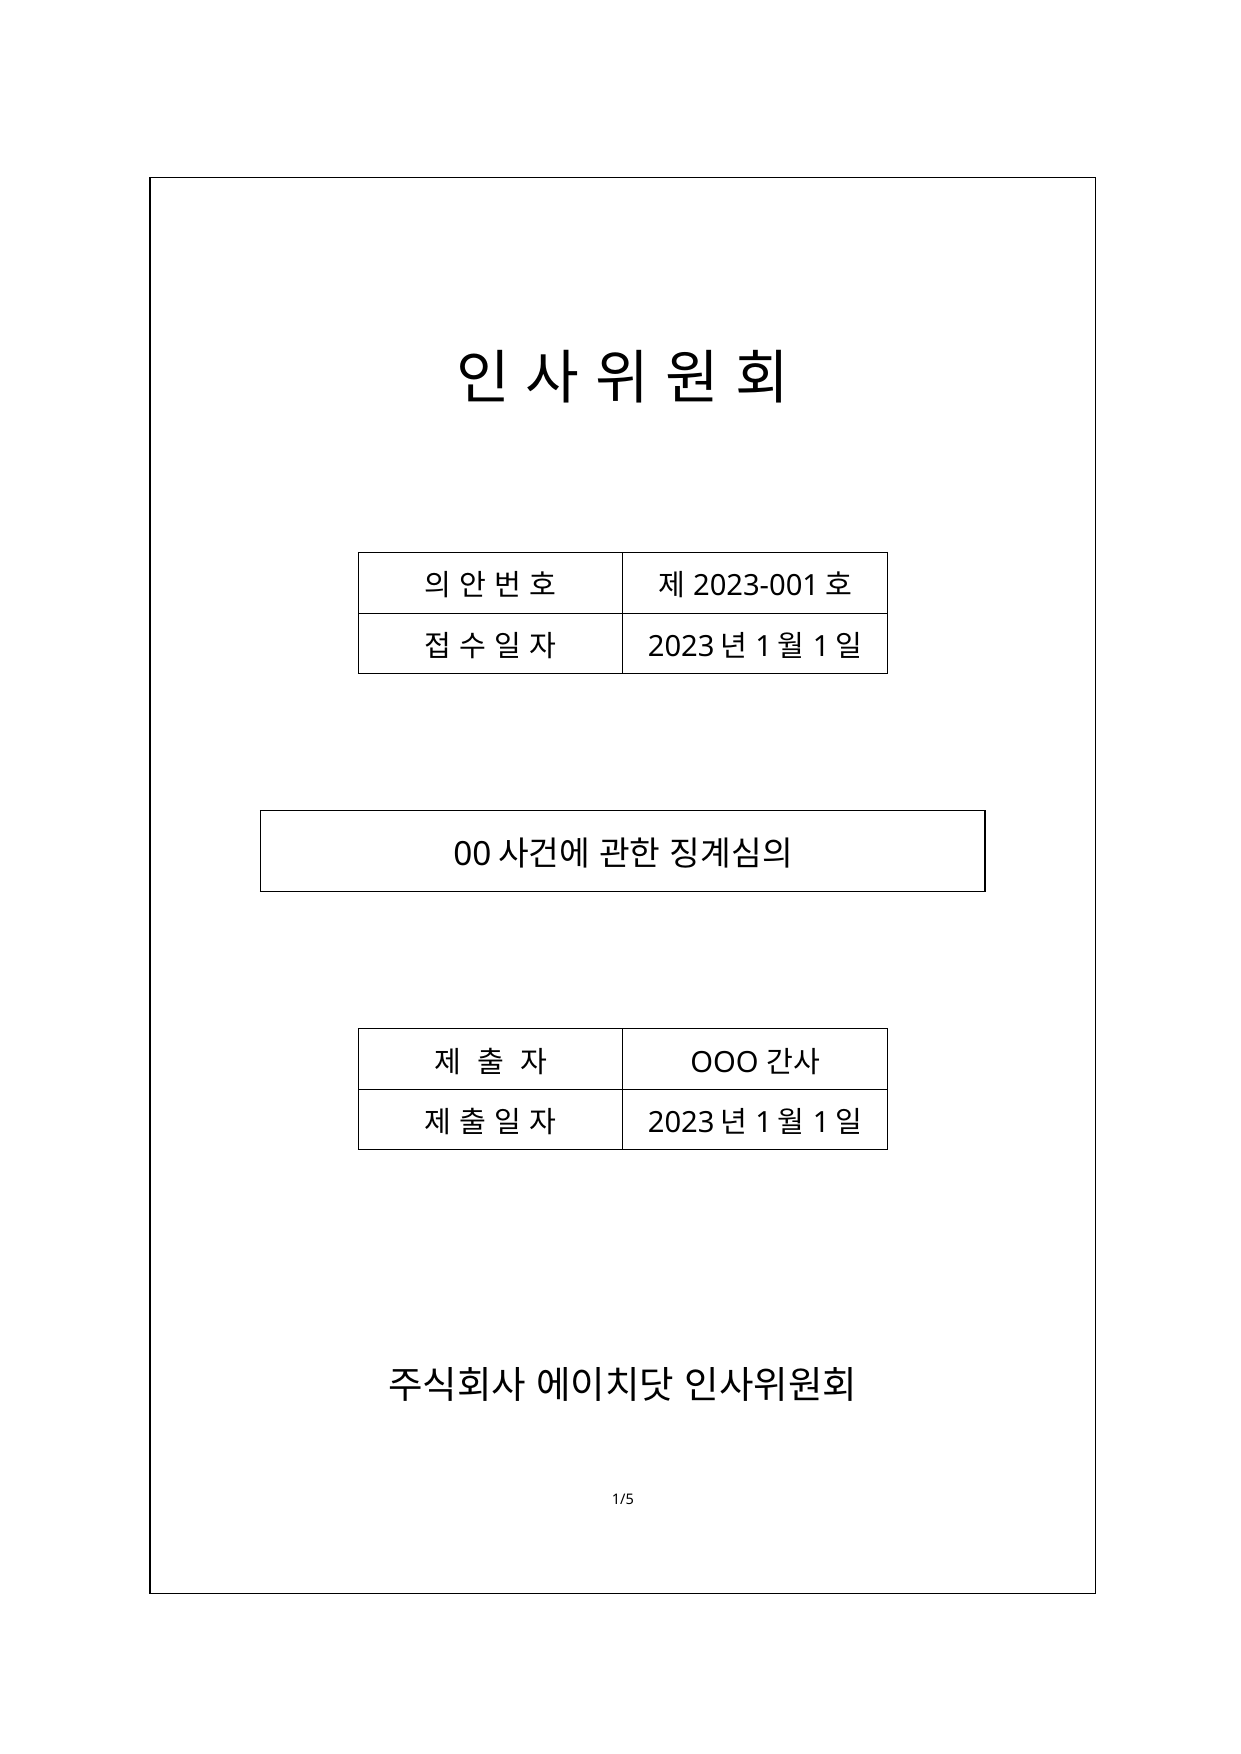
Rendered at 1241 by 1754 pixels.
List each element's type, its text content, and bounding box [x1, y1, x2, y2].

table_header 인 사 위 원 회 주식회사 에이치닷 인사위원회 1/5 [151, 178, 1095, 1593]
